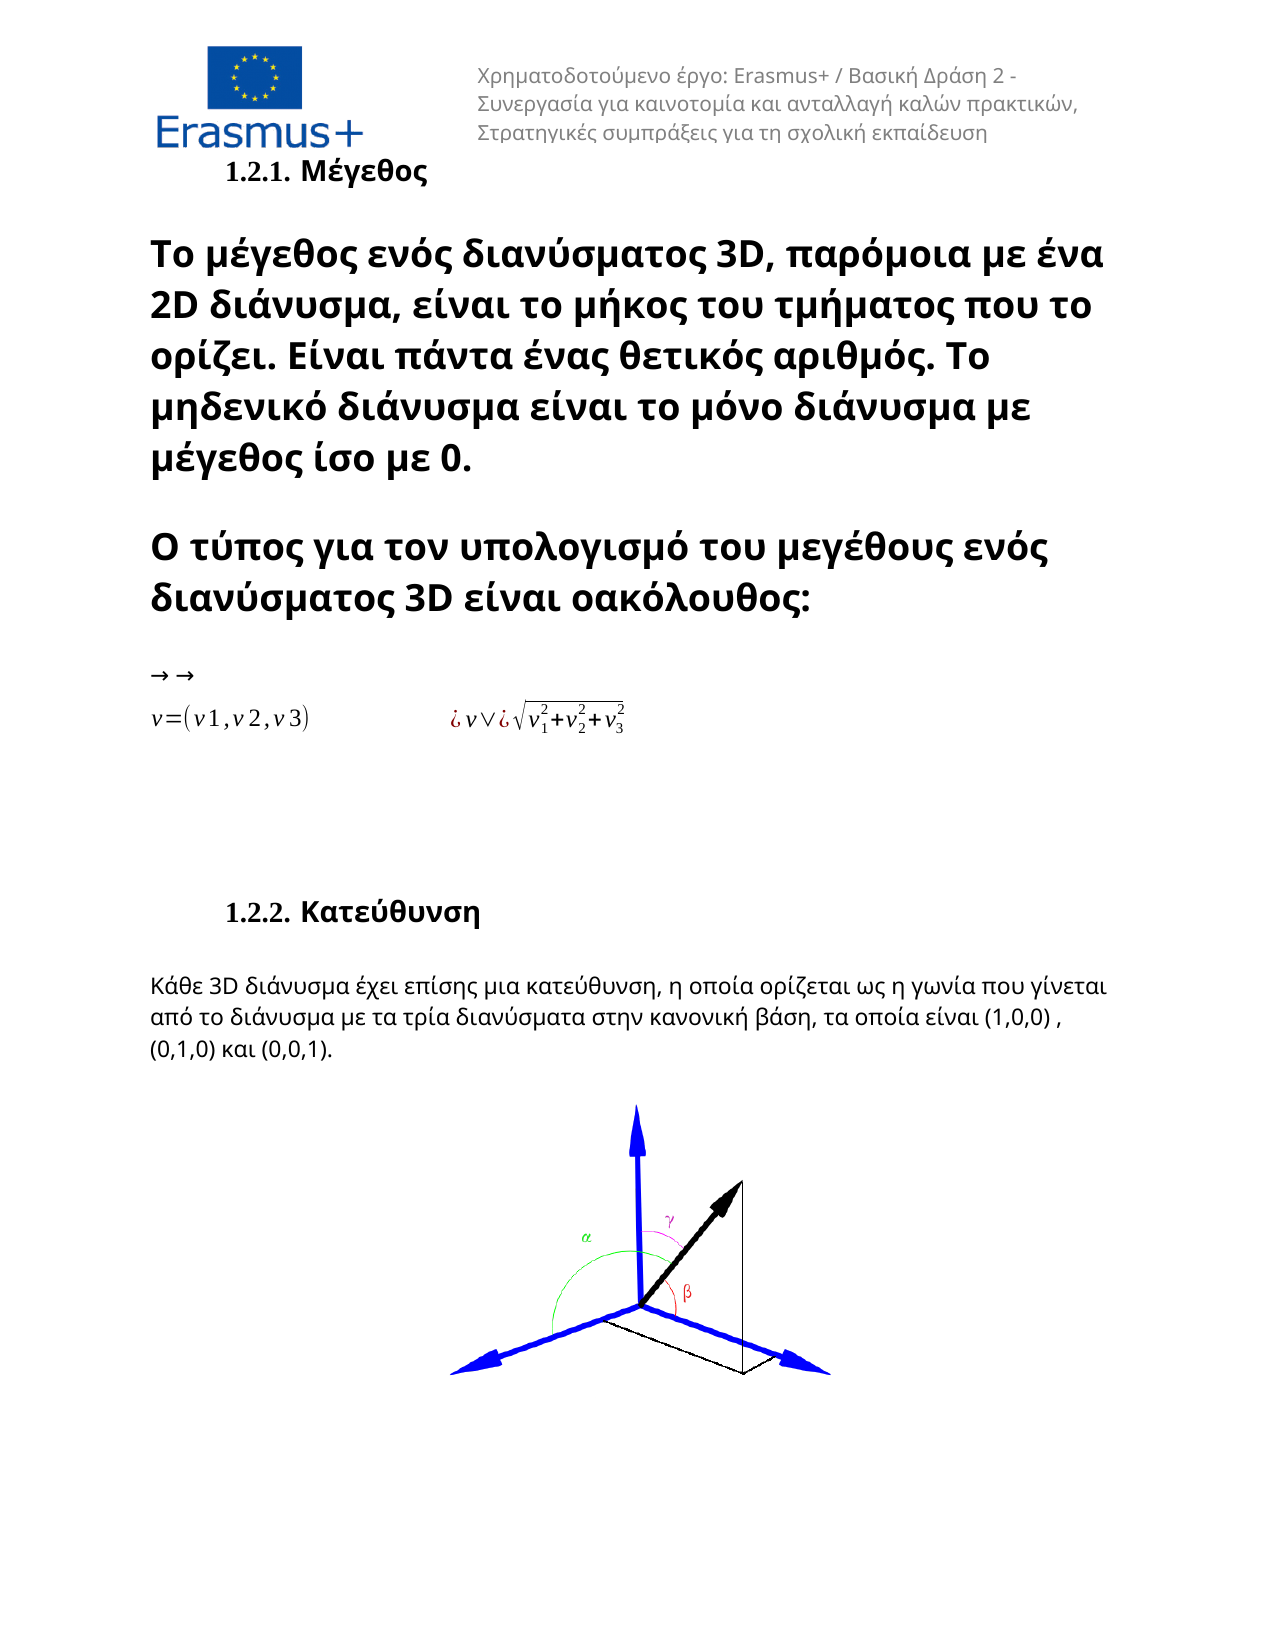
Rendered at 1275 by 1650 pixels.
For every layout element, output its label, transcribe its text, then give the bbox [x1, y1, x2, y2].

subtitle Μέγεθος [225, 150, 1125, 190]
subtitle Κατεύθυνση [225, 891, 1125, 931]
picture [431, 1063, 845, 1477]
text Κάθε 3D διάνυσμα έχει επίσης μια κατεύθυνση, η οποία ορίζεται ως η γωνία που γίνεται από το διάνυσμα με τα τρία διανύσματα στην κανονική βάση, τα οποία είναι (1,0,0) , (0,1,0) και (0,0,1). [150, 970, 1125, 1064]
picture [150, 28, 366, 150]
